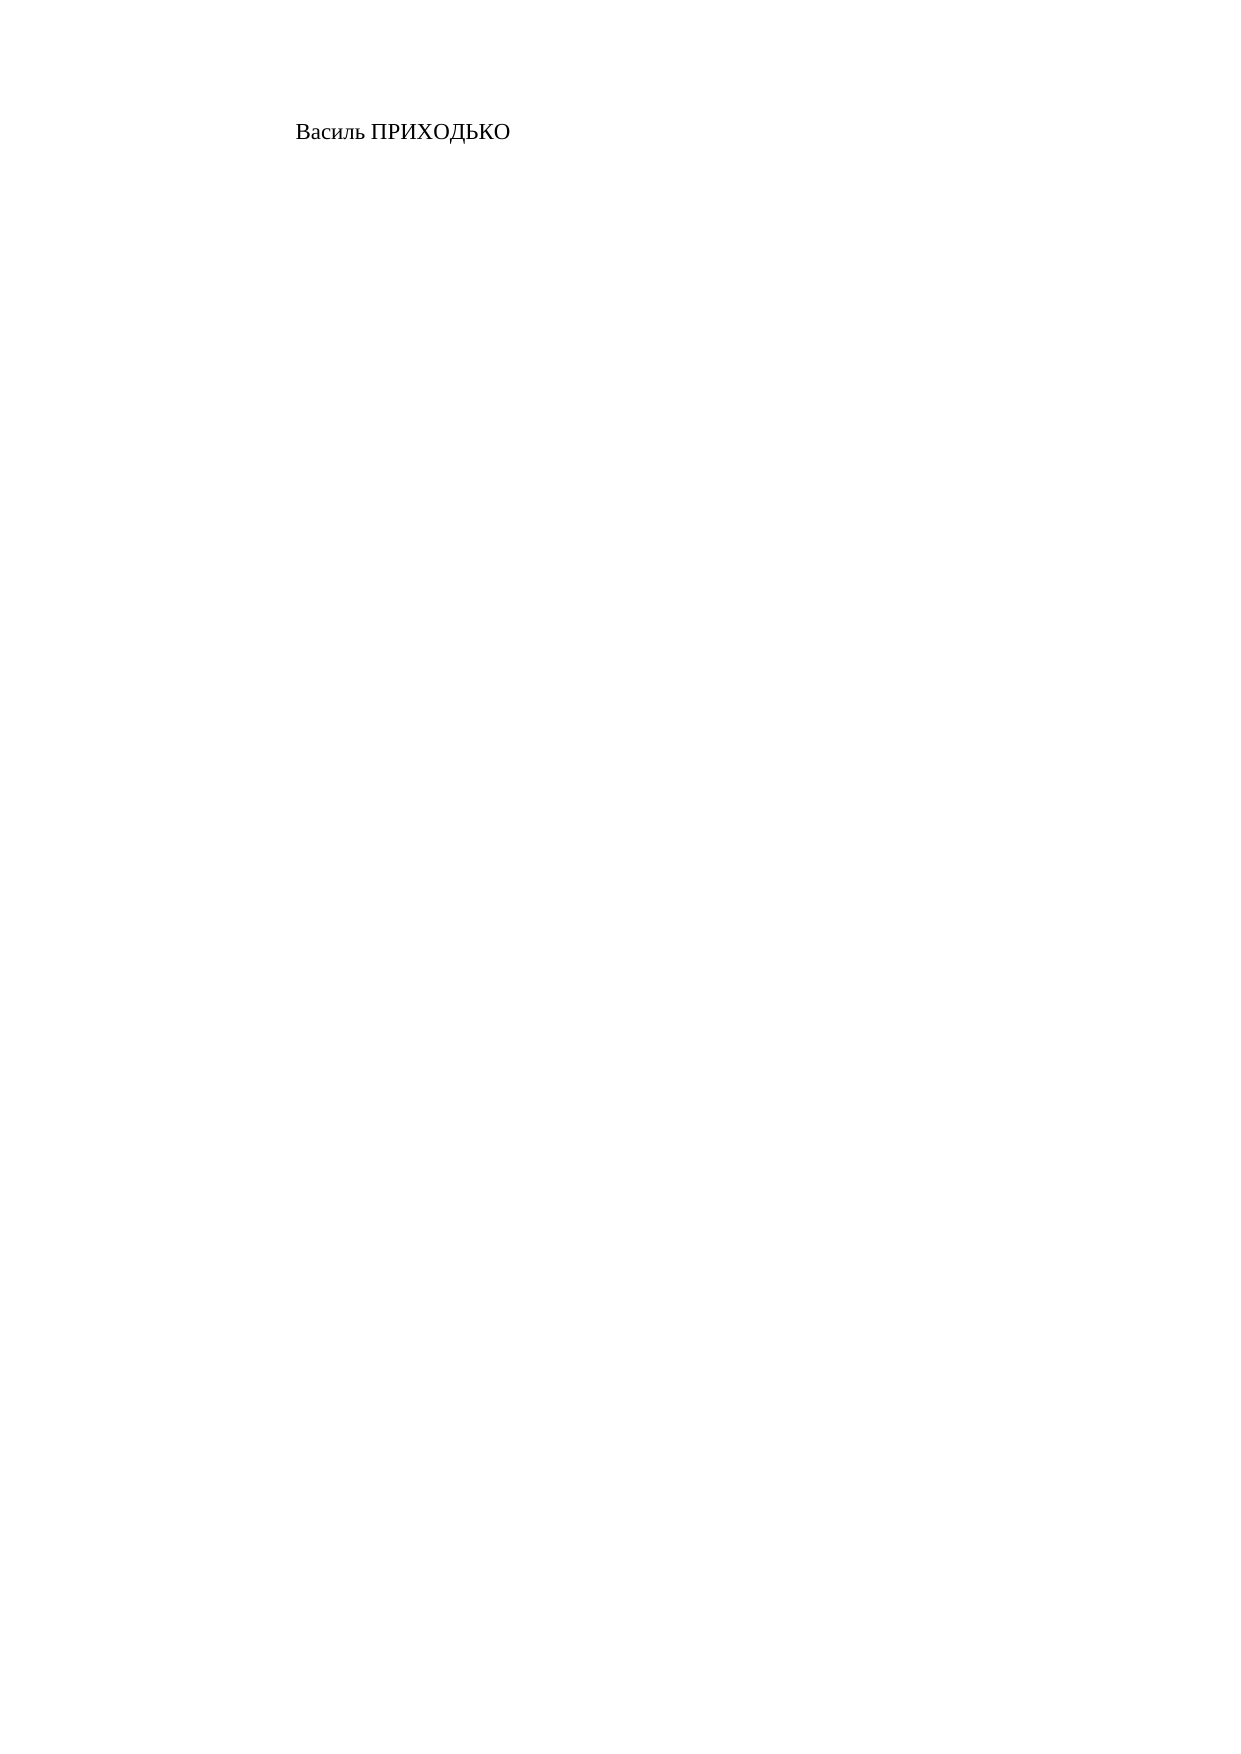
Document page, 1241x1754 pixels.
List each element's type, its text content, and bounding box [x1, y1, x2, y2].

text Василь ПРИХОДЬКО [295, 118, 1181, 144]
